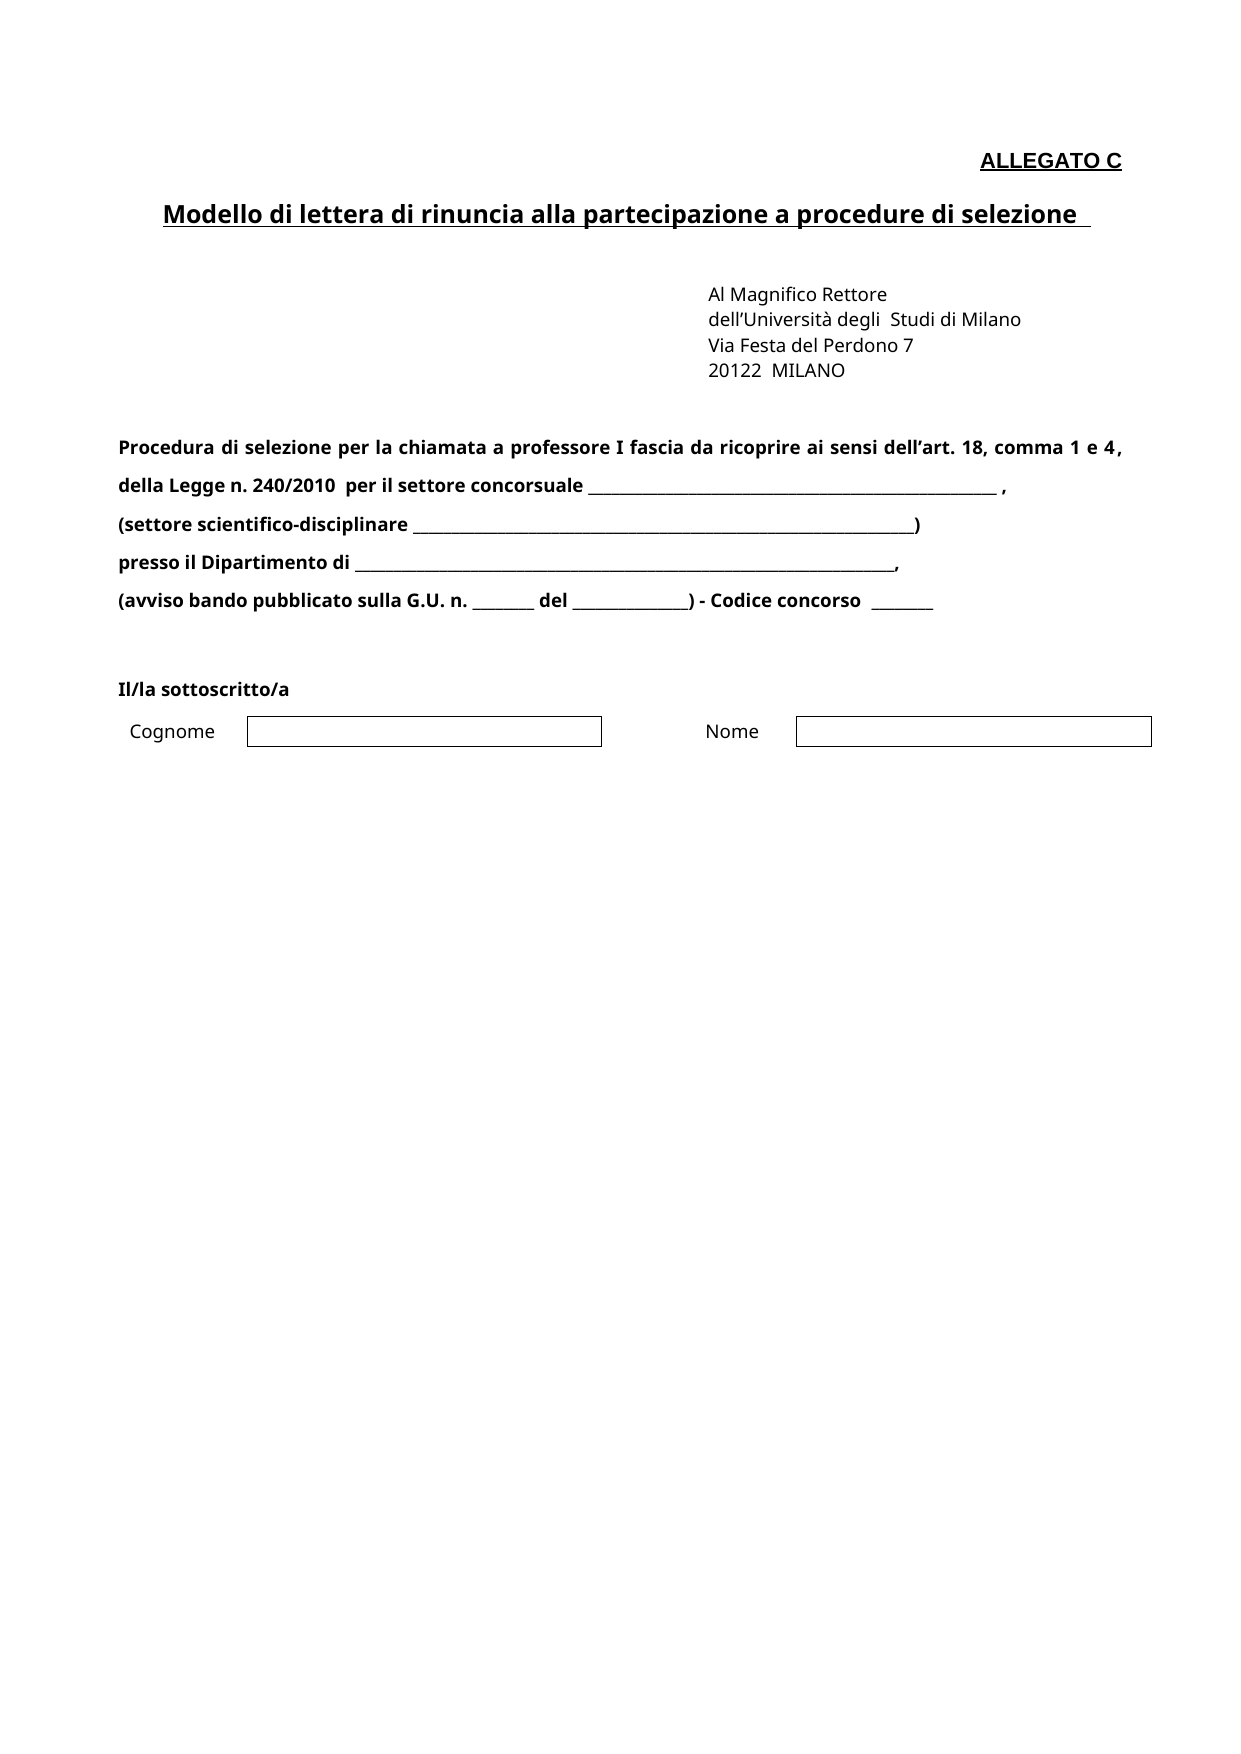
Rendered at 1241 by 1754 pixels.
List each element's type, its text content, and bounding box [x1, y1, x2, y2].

text Modello di lettera di rinuncia alla partecipazione a procedure di selezione [118, 197, 1122, 231]
text dell’Università degli Studi di Milano [708, 307, 1122, 332]
text Procedura di selezione per la chiamata a professore I fascia da ricoprire ai sensi dell’art. 18, comma 1 e 4, della Legge n. 240/2010 per il settore concorsuale _____________________________________________________ , [118, 434, 1122, 498]
table_header [797, 717, 1151, 746]
text presso il Dipartimento di ______________________________________________________________________, [118, 549, 1122, 574]
text 20122 MILANO [708, 358, 1122, 383]
text Via Festa del Perdono 7 [708, 332, 1122, 358]
table_header Nome [602, 716, 796, 746]
text Il/la sottoscritto/a [118, 677, 1122, 702]
text ALLEGATO C [118, 148, 1122, 173]
text Al Magnifico Rettore [708, 281, 1122, 307]
table_header Cognome [118, 716, 247, 746]
text (avviso bando pubblicato sulla G.U. n. ________ del _______________) - Codice concorso ________ [118, 587, 1122, 613]
table_header [248, 717, 601, 746]
text (settore scientifico-disciplinare _________________________________________________________________) [118, 511, 1122, 536]
